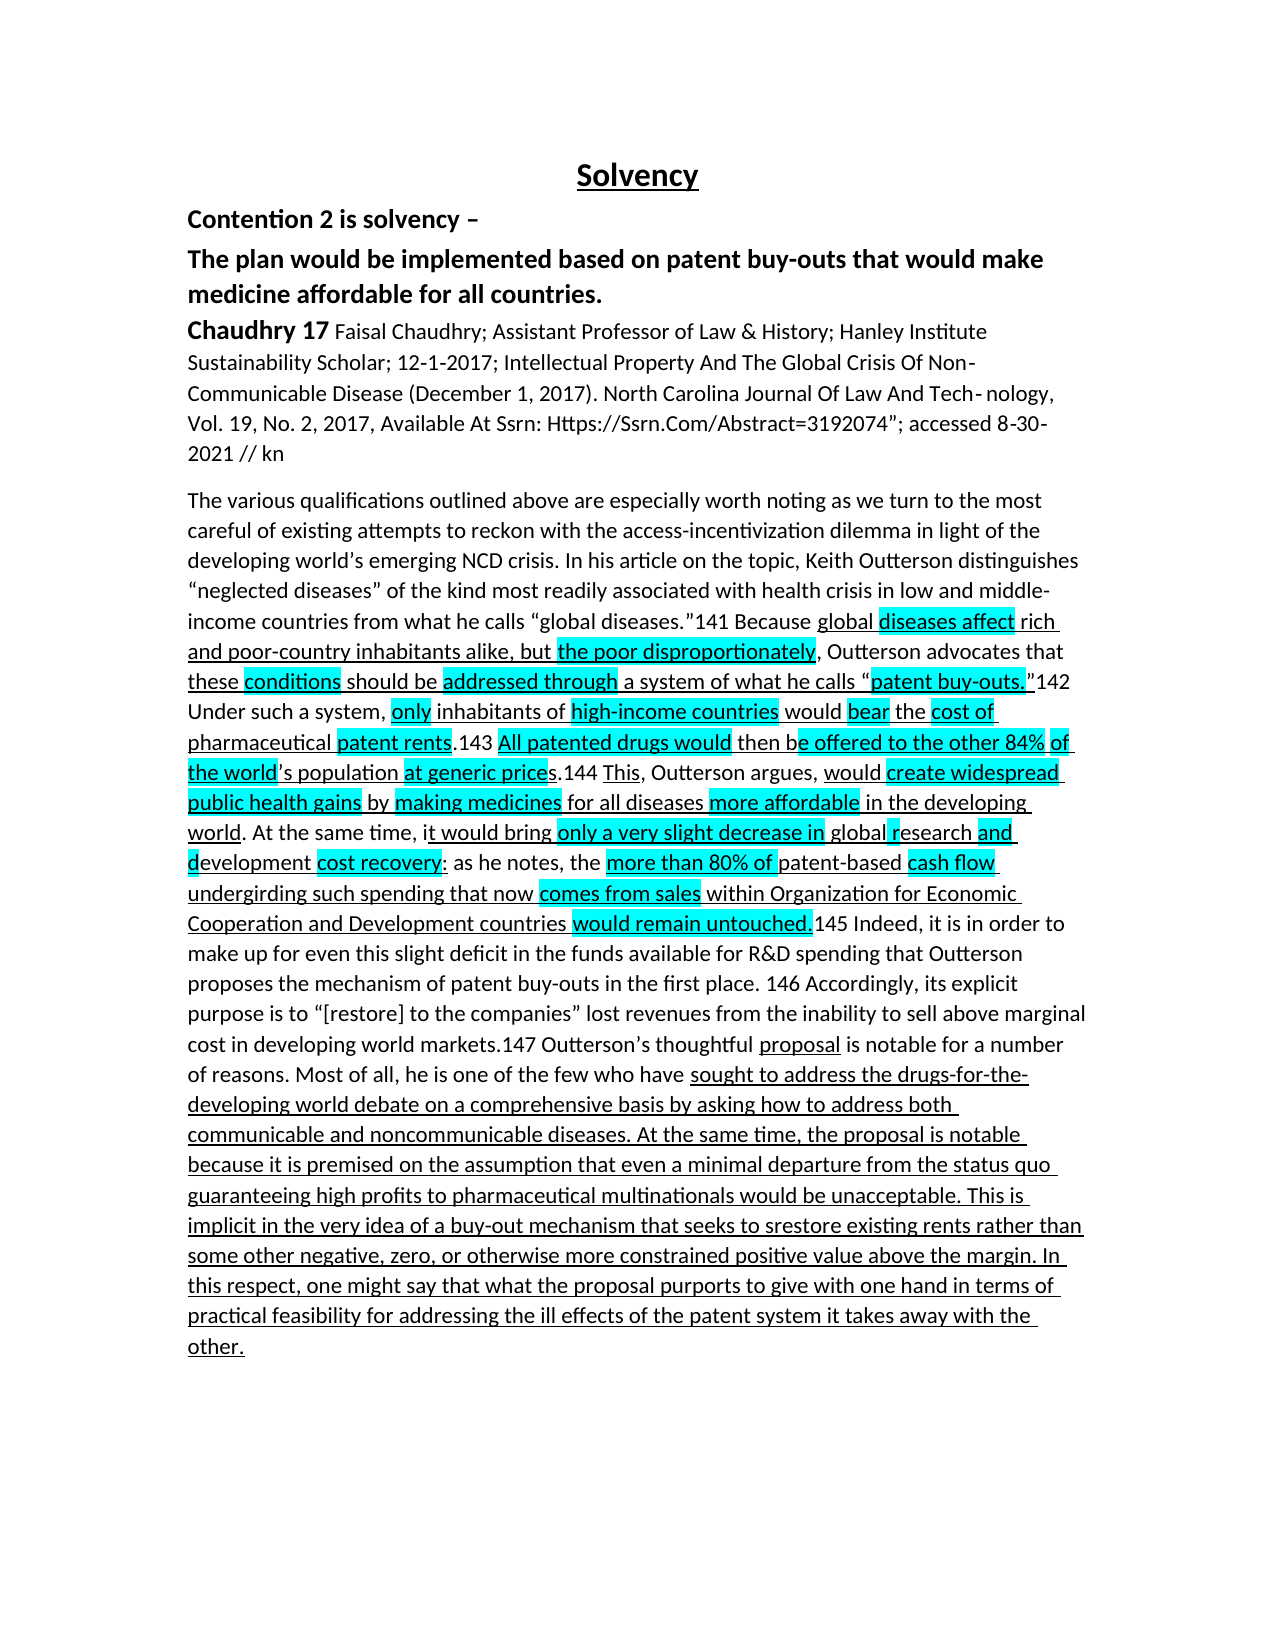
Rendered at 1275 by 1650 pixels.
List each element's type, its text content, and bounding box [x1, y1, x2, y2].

text Chaudhry 17 Faisal Chaudhry; Assistant Professor of Law & History; Hanley Institute Sustainability Scholar; 12‐1‐2017; Intellectual Property And The Global Crisis Of Non‐ Communicable Disease (December 1, 2017). North Carolina Journal Of Law And Tech‐ nology, Vol. 19, No. 2, 2017, Available At Ssrn: Https://Ssrn.Com/Abstract=3192074”; accessed 8‐30‐2021 // kn [187, 313, 1087, 467]
text The various qualifications outlined above are especially worth noting as we turn to the most careful of existing attempts to reckon with the access-incentivization dilemma in light of the developing world’s emerging NCD crisis. In his article on the topic, Keith Outterson distinguishes “neglected diseases” of the kind most readily associated with health crisis in low and middle-income countries from what he calls “global diseases.”141 Because global diseases affect rich and poor-country inhabitants alike, but the poor disproportionately, Outterson advocates that these conditions should be addressed through a system of what he calls “patent buy-outs.”142 Under such a system, only inhabitants of high-income countries would bear the cost of pharmaceutical patent rents.143 All patented drugs would then be offered to the other 84% of the world’s population at generic prices.144 This, Outterson argues, would create widespread public health gains by making medicines for all diseases more affordable in the developing world. At the same time, it would bring only a very slight decrease in global research and development cost recovery: as he notes, the more than 80% of patent-based cash flow undergirding such spending that now comes from sales within Organization for Economic Cooperation and Development countries would remain untouched.145 Indeed, it is in order to make up for even this slight deficit in the funds available for R&D spending that Outterson proposes the mechanism of patent buy-outs in the first place. 146 Accordingly, its explicit purpose is to “[restore] to the companies” lost revenues from the inability to sell above marginal cost in developing world markets.147 Outterson’s thoughtful proposal is notable for a number of reasons. Most of all, he is one of the few who have sought to address the drugs-for-the-developing world debate on a comprehensive basis by asking how to address both communicable and noncommunicable diseases. At the same time, the proposal is notable because it is premised on the assumption that even a minimal departure from the status quo guaranteeing high profits to pharmaceutical multinationals would be unacceptable. This is implicit in the very idea of a buy-out mechanism that seeks to srestore existing rents rather than some other negative, zero, or otherwise more constrained positive value above the margin. In this respect, one might say that what the proposal purports to give with one hand in terms of practical feasibility for addressing the ill effects of the patent system it takes away with the other. [187, 486, 1087, 1360]
subtitle Solvency [187, 154, 1087, 195]
subtitle The plan would be implemented based on patent buy-outs that would make medicine affordable for all countries. [187, 242, 1087, 311]
subtitle Contention 2 is solvency – [187, 202, 1087, 235]
